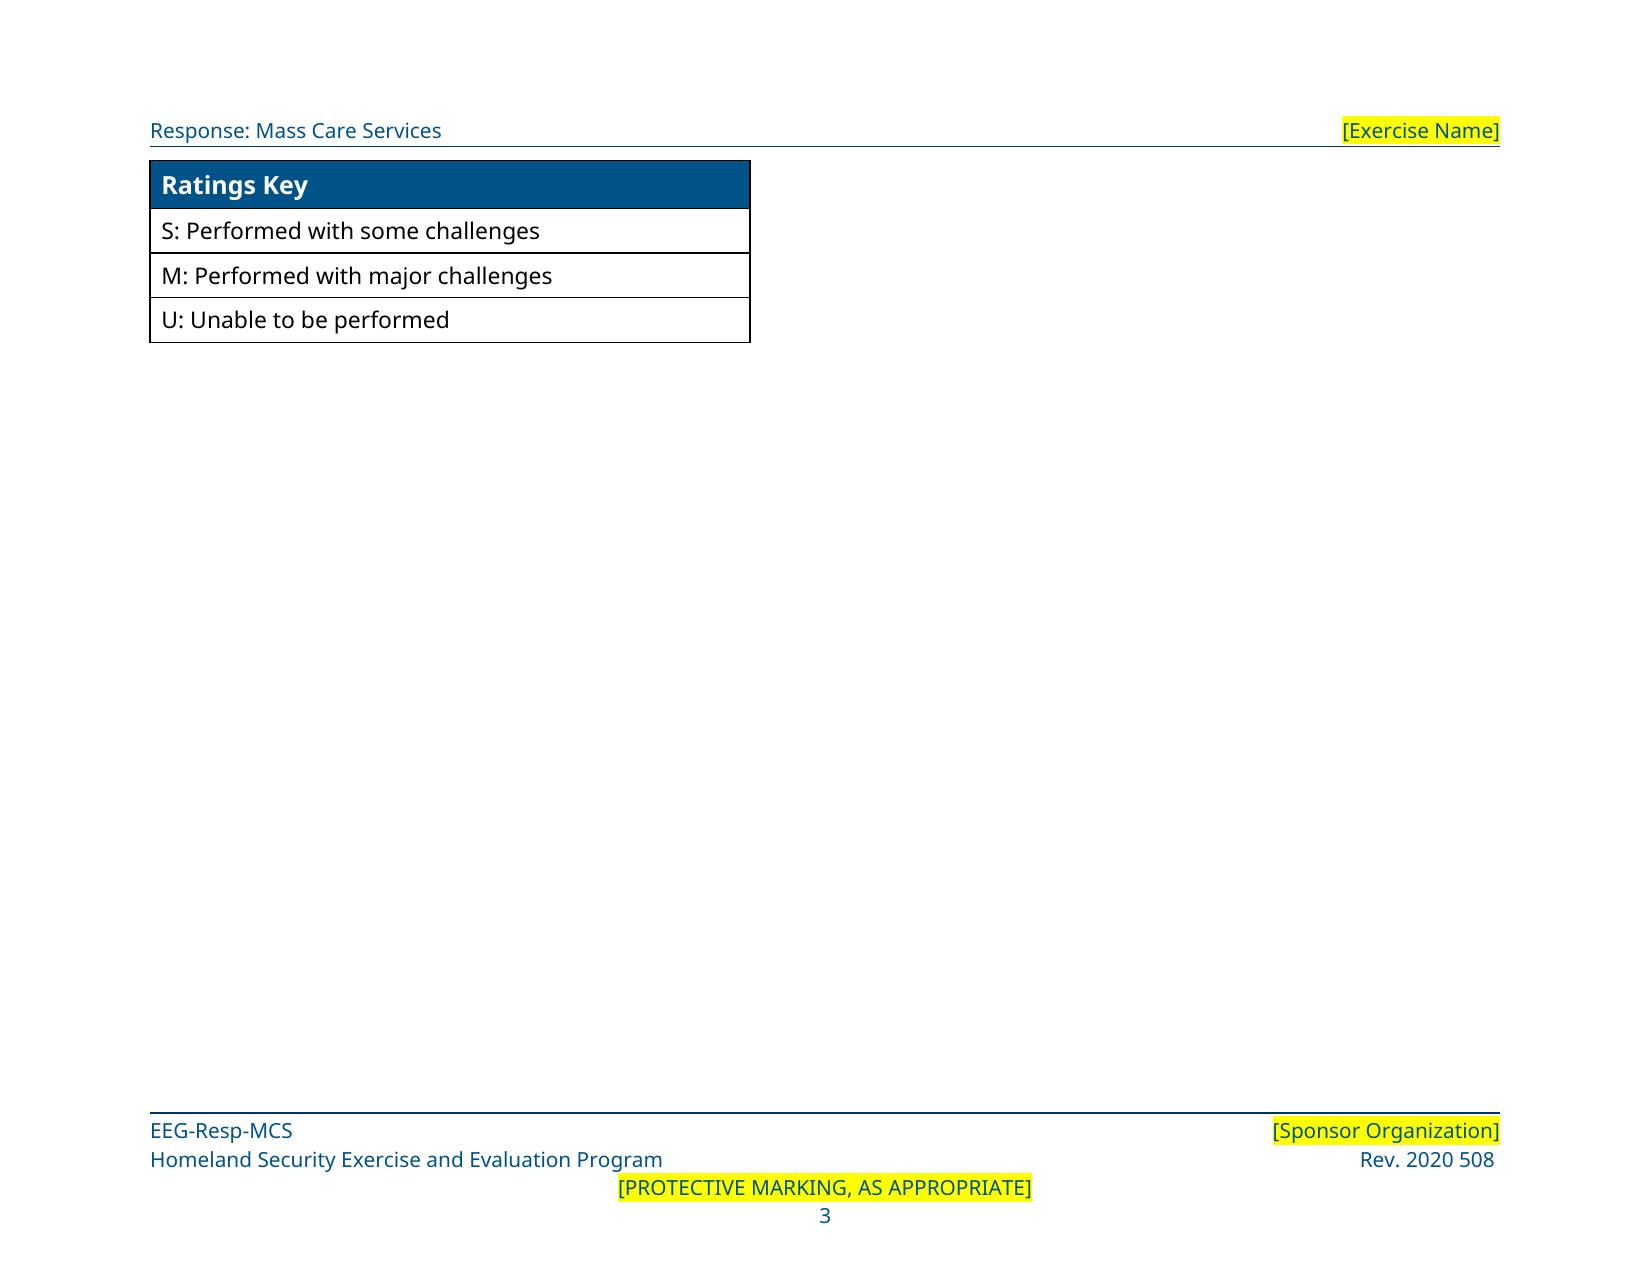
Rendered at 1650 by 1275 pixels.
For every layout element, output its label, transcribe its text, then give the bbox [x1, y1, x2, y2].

table_cell M: Performed with major challenges [151, 254, 749, 297]
table_cell U: Unable to be performed [151, 298, 749, 342]
table_cell S: Performed with some challenges [151, 209, 749, 252]
table_header Ratings Key [151, 161, 749, 208]
